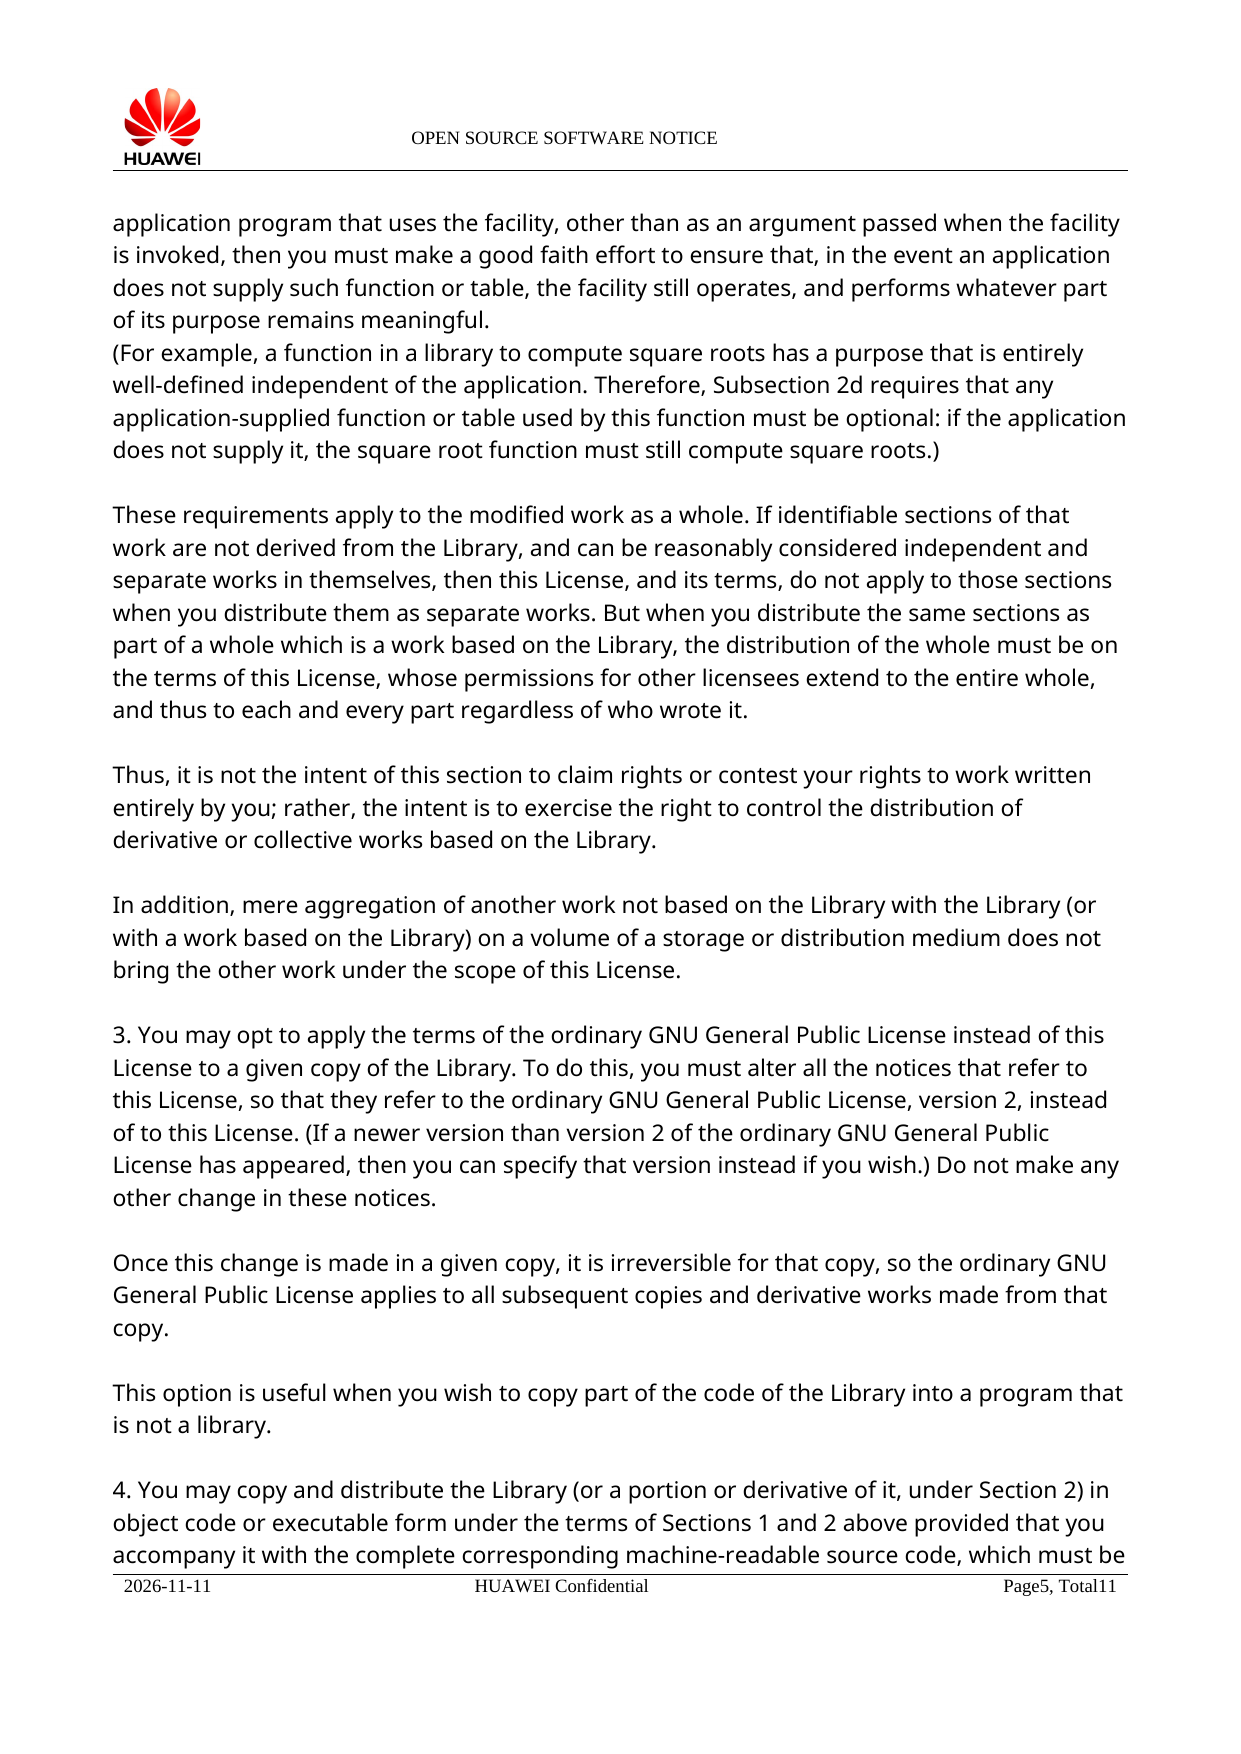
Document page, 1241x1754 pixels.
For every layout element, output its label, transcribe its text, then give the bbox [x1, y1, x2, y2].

text 3. You may opt to apply the terms of the ordinary GNU General Public License instead of this License to a given copy of the Library. To do this, you must alter all the notices that refer to this License, so that they refer to the ordinary GNU General Public License, version 2, instead of to this License. (If a newer version than version 2 of the ordinary GNU General Public License has appeared, then you can specify that version instead if you wish.) Do not make any other change in these notices. [112, 1019, 1128, 1214]
text Thus, it is not the intent of this section to claim rights or contest your rights to work written entirely by you; rather, the intent is to exercise the right to control the distribution of derivative or collective works based on the Library. [112, 759, 1128, 856]
picture [124, 88, 201, 165]
text This option is useful when you wish to copy part of the code of the Library into a program that is not a library. [112, 1376, 1128, 1441]
text In addition, mere aggregation of another work not based on the Library with the Library (or with a work based on the Library) on a volume of a storage or distribution medium does not bring the other work under the scope of this License. [112, 889, 1128, 986]
text These requirements apply to the modified work as a whole. If identifiable sections of that work are not derived from the Library, and can be reasonably considered independent and separate works in themselves, then this License, and its terms, do not apply to those sections when you distribute them as separate works. But when you distribute the same sections as part of a whole which is a work based on the Library, the distribution of the whole must be on the terms of this License, whose permissions for other licensees extend to the entire whole, and thus to each and every part regardless of who wrote it. [112, 499, 1128, 726]
text (For example, a function in a library to compute square roots has a purpose that is entirely well-defined independent of the application. Therefore, Subsection 2d requires that any application-supplied function or table used by this function must be optional: if the application does not supply it, the square root function must still compute square roots.) [112, 336, 1128, 466]
text Once this change is made in a given copy, it is irreversible for that copy, so the ordinary GNU General Public License applies to all subsequent copies and derivative works made from that copy. [112, 1246, 1128, 1344]
